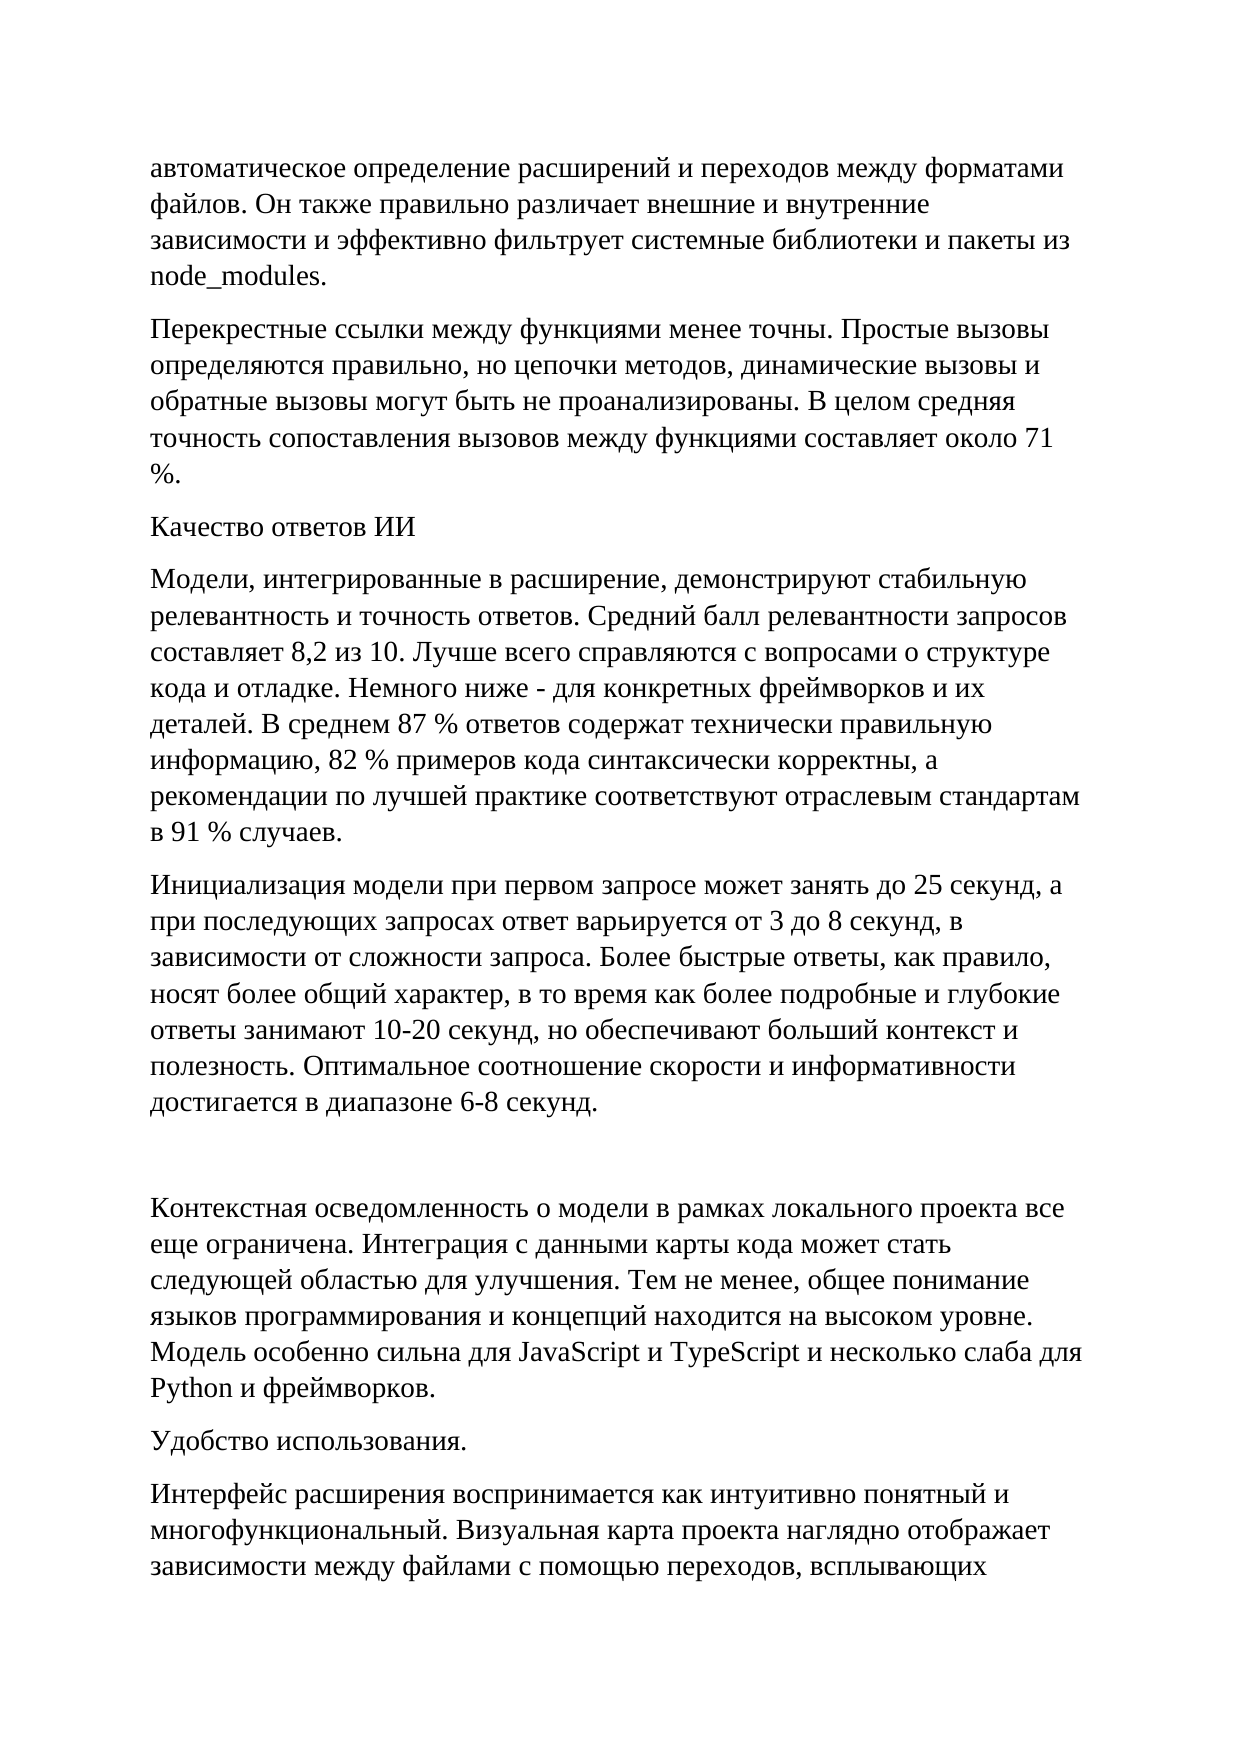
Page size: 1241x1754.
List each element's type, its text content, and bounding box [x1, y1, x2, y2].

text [150, 1387, 1090, 1565]
text Точность обнаружения зависимостей зависит от языка и типа используемой конструкции: для JavaScript и TypeScript точность до 95 % достигается при стандартном импорте ES6 и 92 % при импорте CommonJS. Проблемы возникают в основном с динамическим импортом и шаблонными строками, где пути генерируются во время выполнения; в Python точность несколько ниже: особенно в сложных фреймворках, таких как Django, логика импорта не всегда отражает физическую структуру файла. [150, 292, 1090, 578]
text Перекрестные ссылки между функциями менее точны. Простые вызовы определяются правильно, но цепочки методов, динамические вызовы и обратные вызовы могут быть не проанализированы. В целом средняя точность сопоставления вызовов между функциями составляет около 71 %. [150, 831, 1090, 1009]
text Качество ответов ИИ [150, 1028, 1090, 1062]
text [150, 150, 1090, 220]
text Модели, интегрированные в расширение, демонстрируют стабильную релевантность и точность ответов. Средний балл релевантности запросов составляет 8,2 из 10. Лучше всего справляются с вопросами о структуре кода и отладке. Немного ниже - для конкретных фреймворков и их деталей. В среднем 87 % ответов содержат технически правильную информацию, 82 % примеров кода синтаксически корректны, а рекомендации по лучшей практике соответствуют отраслевым стандартам в 91 % случаев. [150, 1081, 1090, 1368]
text Точность обнаружения зависимостей [150, 239, 1090, 272]
text На практике разрешение путей очень точно, правильно интерпретируя относительные и абсолютные пути примерно в 89 % случаев, включая автоматическое определение расширений и переходов между форматами файлов. Он также правильно различает внешние и внутренние зависимости и эффективно фильтрует системные библиотеки и пакеты из node_modules. [150, 598, 1090, 812]
